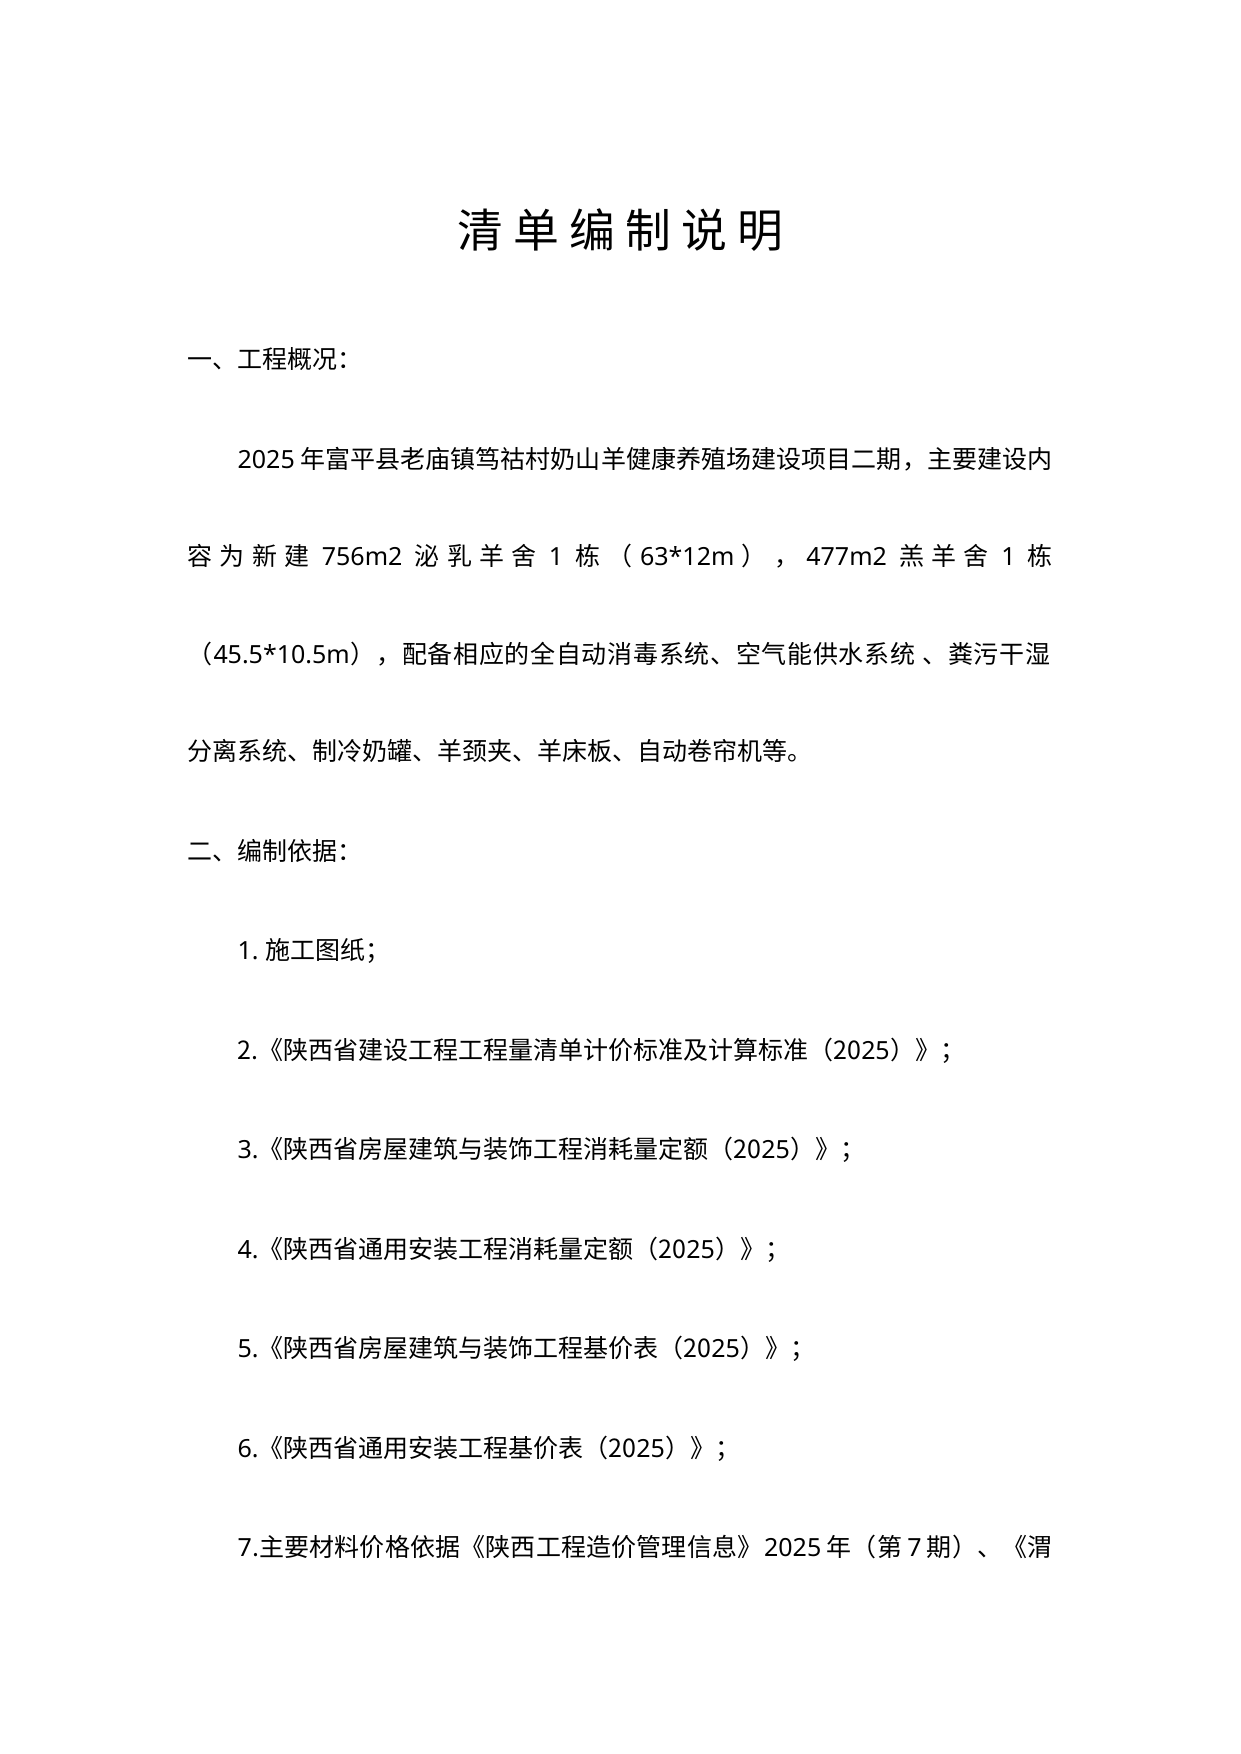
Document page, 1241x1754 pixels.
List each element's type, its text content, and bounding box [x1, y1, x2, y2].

text 2025年富平县老庙镇笃祜村奶山羊健康养殖场建设项目二期，主要建设内容为新建756m2泌乳羊舍1栋（63*12m），477m2羔羊舍1栋（45.5*10.5m），配备相应的全自动消毒系统、空气能供水系统 、粪污干湿分离系统、制冷奶罐、羊颈夹、羊床板、自动卷帘机等。 [187, 425, 1053, 782]
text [187, 1513, 1053, 1578]
text 清 单 编 制 说 明 [187, 178, 1053, 276]
text 2.《陕西省建设工程工程量清单计价标准及计算标准（2025）》； [187, 1016, 1053, 1081]
text 4.《陕西省通用安装工程消耗量定额（2025）》； [187, 1215, 1053, 1280]
text 一、工程概况： [187, 325, 1053, 390]
text 二、编制依据： [187, 817, 1053, 882]
text 3.《陕西省房屋建筑与装饰工程消耗量定额（2025）》； [187, 1115, 1053, 1180]
text 1. 施工图纸； [187, 916, 1053, 981]
text 5.《陕西省房屋建筑与装饰工程基价表（2025）》； [187, 1314, 1053, 1379]
text 6.《陕西省通用安装工程基价表（2025）》； [187, 1414, 1053, 1479]
